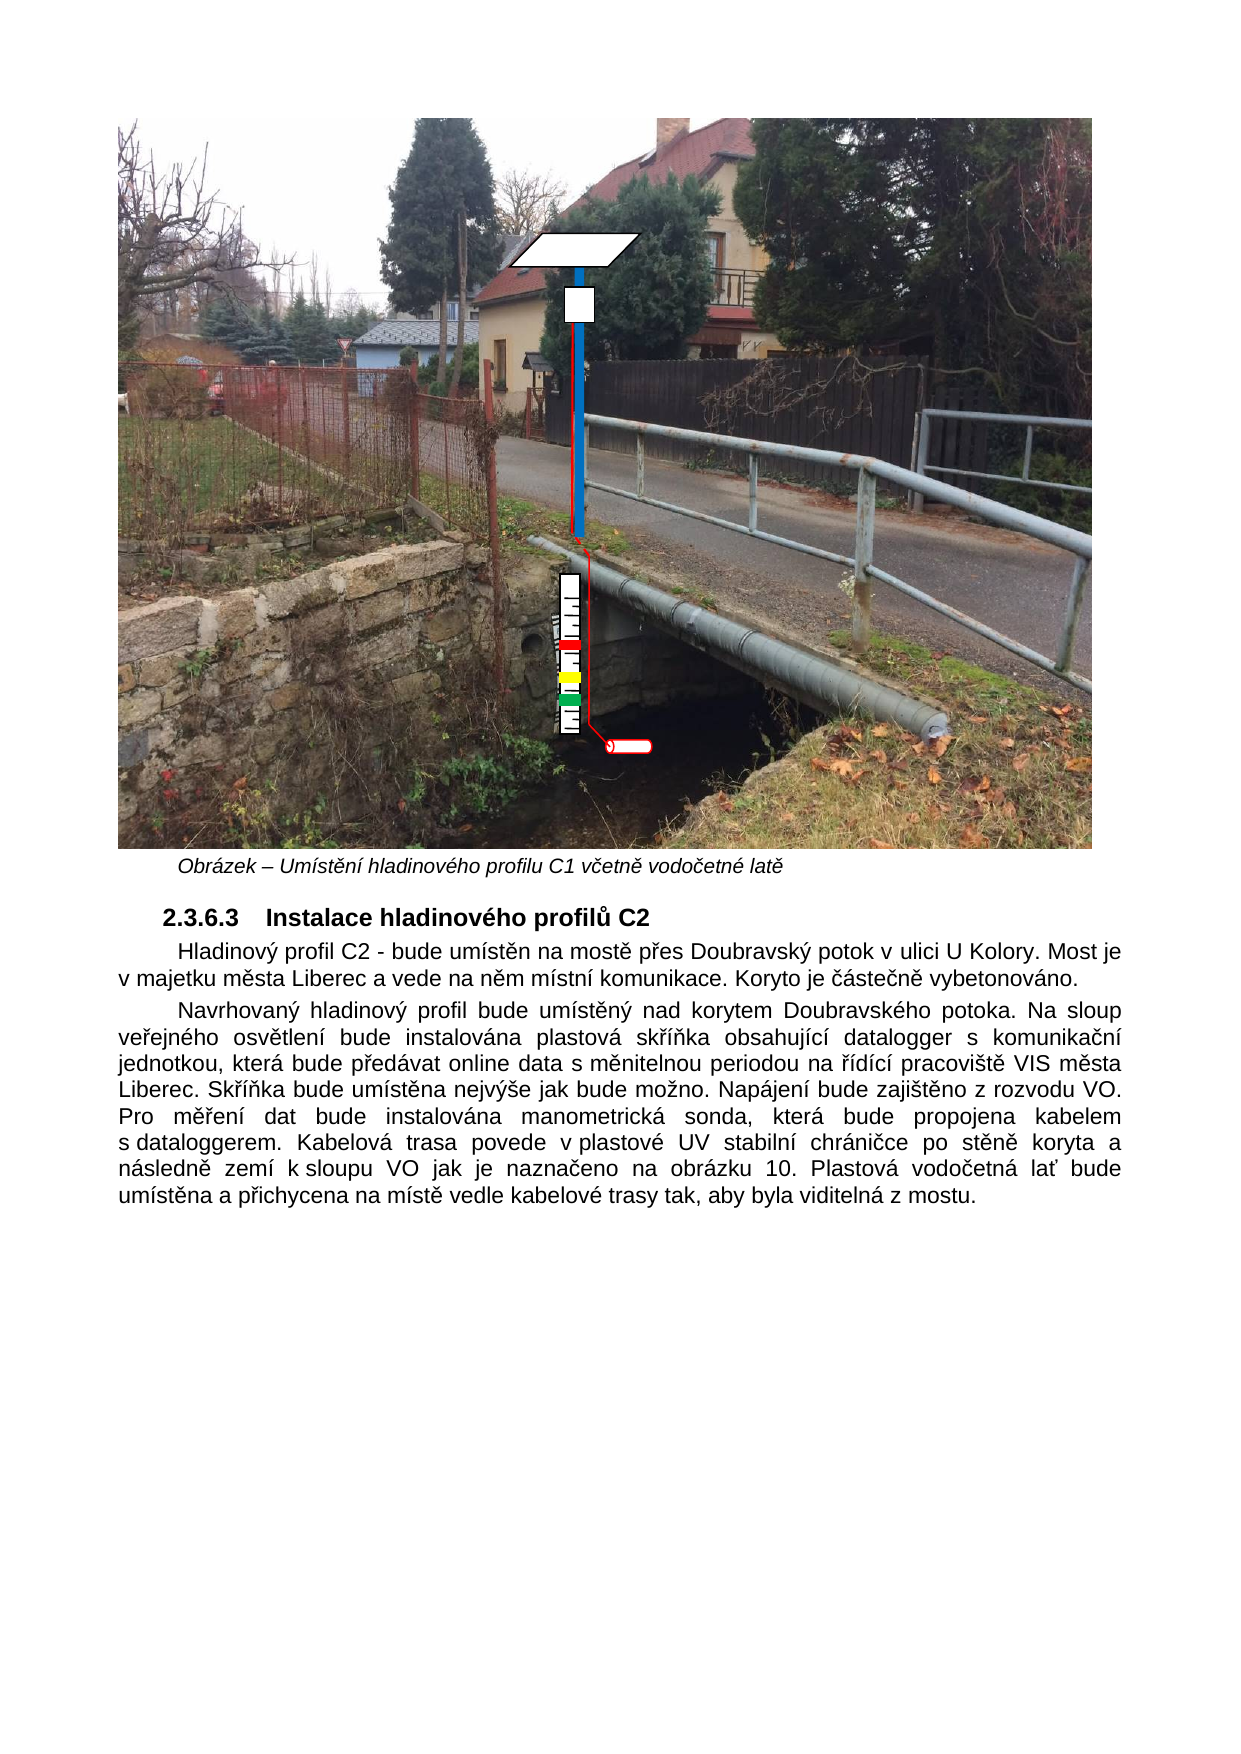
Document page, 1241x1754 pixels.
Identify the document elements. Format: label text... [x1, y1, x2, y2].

text Hladinový profil C2 - bude umístěn na mostě přes Doubravský potok v ulici U Kolory. Most je v majetku města Liberec a vede na něm místní komunikace. Koryto je částečně vybetonováno. [118, 938, 1122, 991]
text Obrázek – Umístění hladinového profilu C1 včetně vodočetné latě [118, 854, 1122, 878]
picture [118, 118, 1092, 849]
list Instalace hladinového profilů C2 [162, 903, 1122, 932]
text Navrhovaný hladinový profil bude umístěný nad korytem Doubravského potoka. Na sloup veřejného osvětlení bude instalována plastová skříňka obsahující datalogger s komunikační jednotkou, která bude předávat online data s měnitelnou periodou na řídící pracoviště VIS města Liberec. Skříňka bude umístěna nejvýše jak bude možno. Napájení bude zajištěno z rozvodu VO. Pro měření dat bude instalována manometrická sonda, která bude propojena kabelem s dataloggerem. Kabelová trasa povede v plastové UV stabilní chráničce po stěně koryta a následně zemí k sloupu VO jak je naznačeno na obrázku 10. Plastová vodočetná lať bude umístěna a přichycena na místě vedle kabelové trasy tak, aby byla viditelná z mostu. [118, 997, 1122, 1208]
